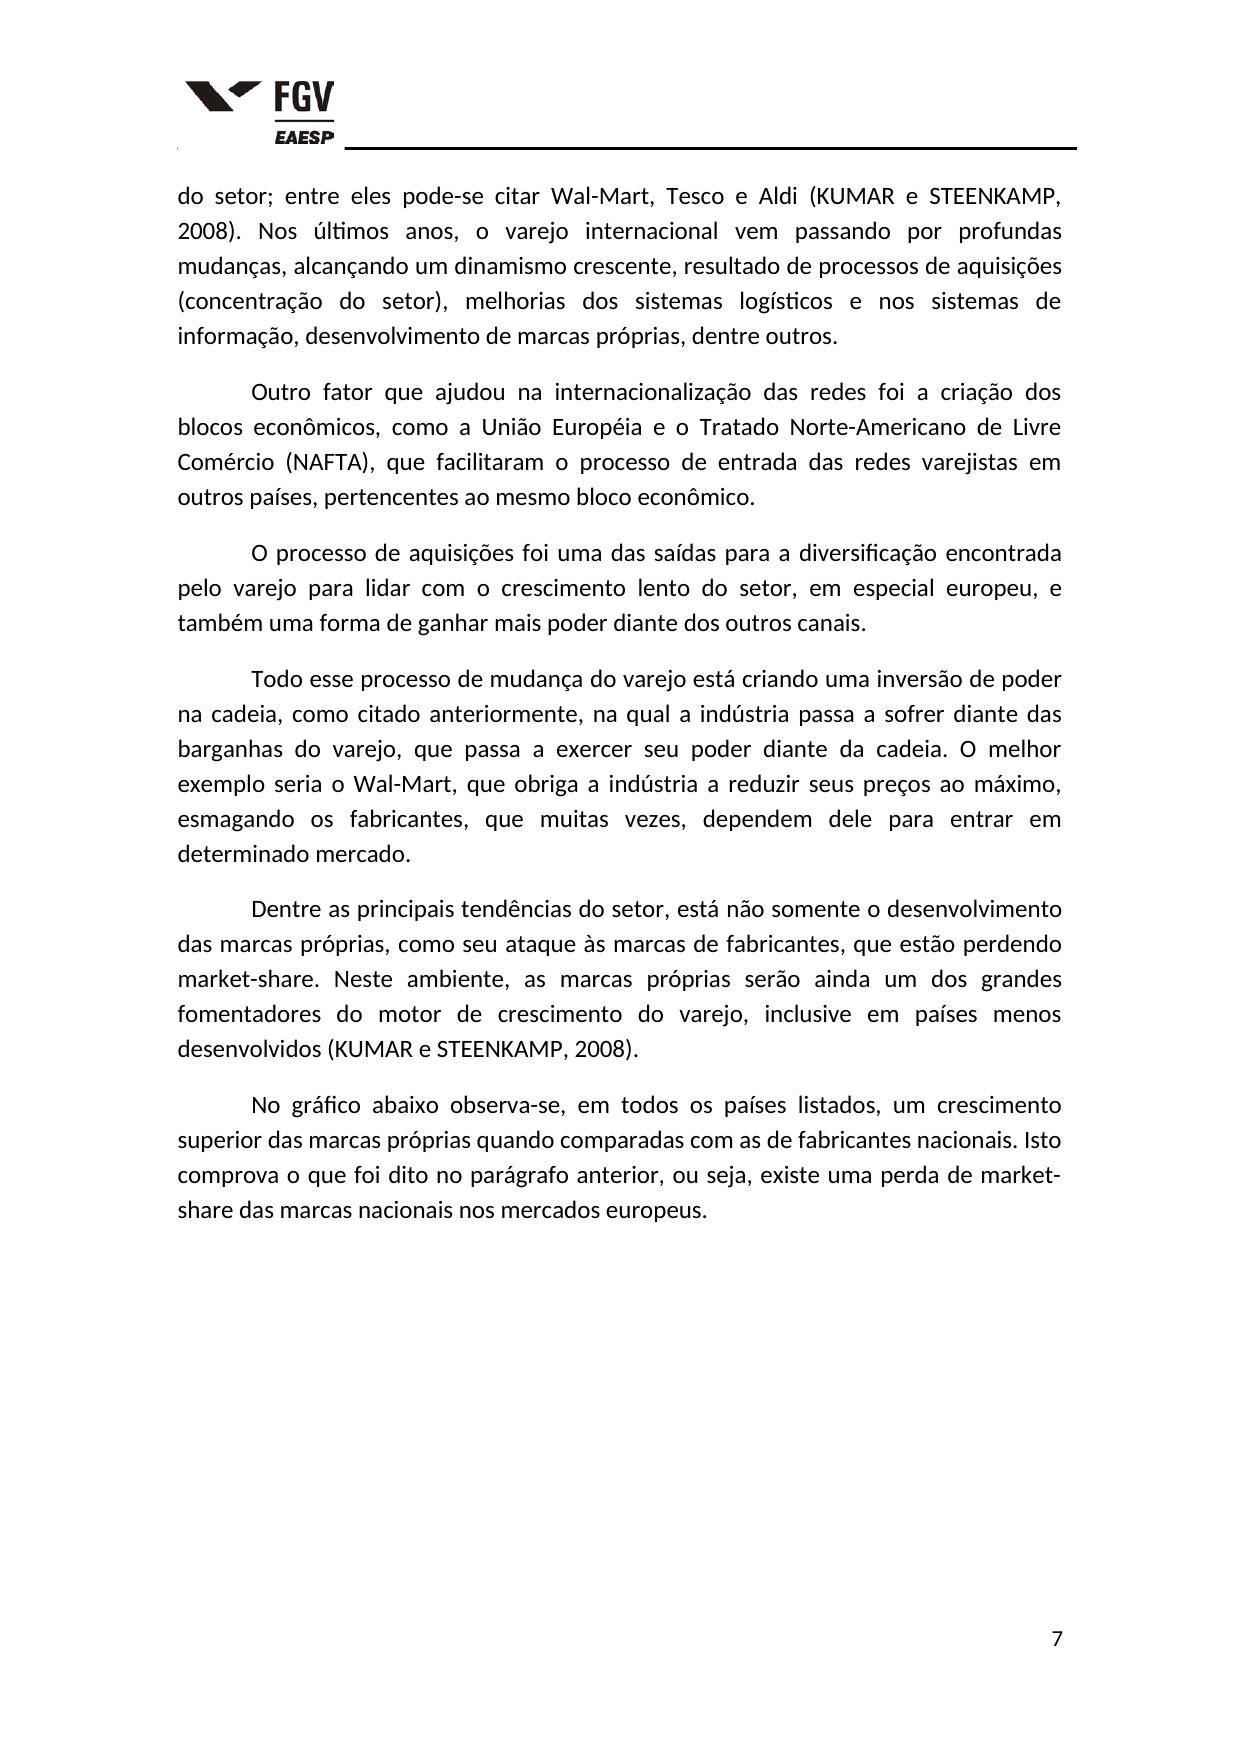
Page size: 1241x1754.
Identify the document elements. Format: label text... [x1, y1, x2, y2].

text Outro fator que ajudou na internacionalização das redes foi a criação dos blocos econômicos, como a União Européia e o Tratado Norte-Americano de Livre Comércio (NAFTA), que facilitaram o processo de entrada das redes varejistas em outros países, pertencentes ao mesmo bloco econômico. [177, 376, 1063, 512]
picture [177, 73, 345, 153]
text Dentre as principais tendências do setor, está não somente o desenvolvimento das marcas próprias, como seu ataque às marcas de fabricantes, que estão perdendo market-share. Neste ambiente, as marcas próprias serão ainda um dos grandes fomentadores do motor de crescimento do varejo, inclusive em países menos desenvolvidos (KUMAR e STEENKAMP, 2008). [177, 893, 1063, 1064]
text Todo esse processo de mudança do varejo está criando uma inversão de poder na cadeia, como citado anteriormente, na qual a indústria passa a sofrer diante das barganhas do varejo, que passa a exercer seu poder diante da cadeia. O melhor exemplo seria o Wal-Mart, que obriga a indústria a reduzir seus preços ao máximo, esmagando os fabricantes, que muitas vezes, dependem dele para entrar em determinado mercado. [177, 663, 1063, 868]
text No gráfico abaixo observa-se, em todos os países listados, um crescimento superior das marcas próprias quando comparadas com as de fabricantes nacionais. Isto comprova o que foi dito no parágrafo anterior, ou seja, existe uma perda de market-share das marcas nacionais nos mercados europeus. [177, 1089, 1063, 1225]
text O processo de aquisições foi uma das saídas para a diversificação encontrada pelo varejo para lidar com o crescimento lento do setor, em especial europeu, e também uma forma de ganhar mais poder diante dos outros canais. [177, 537, 1063, 637]
